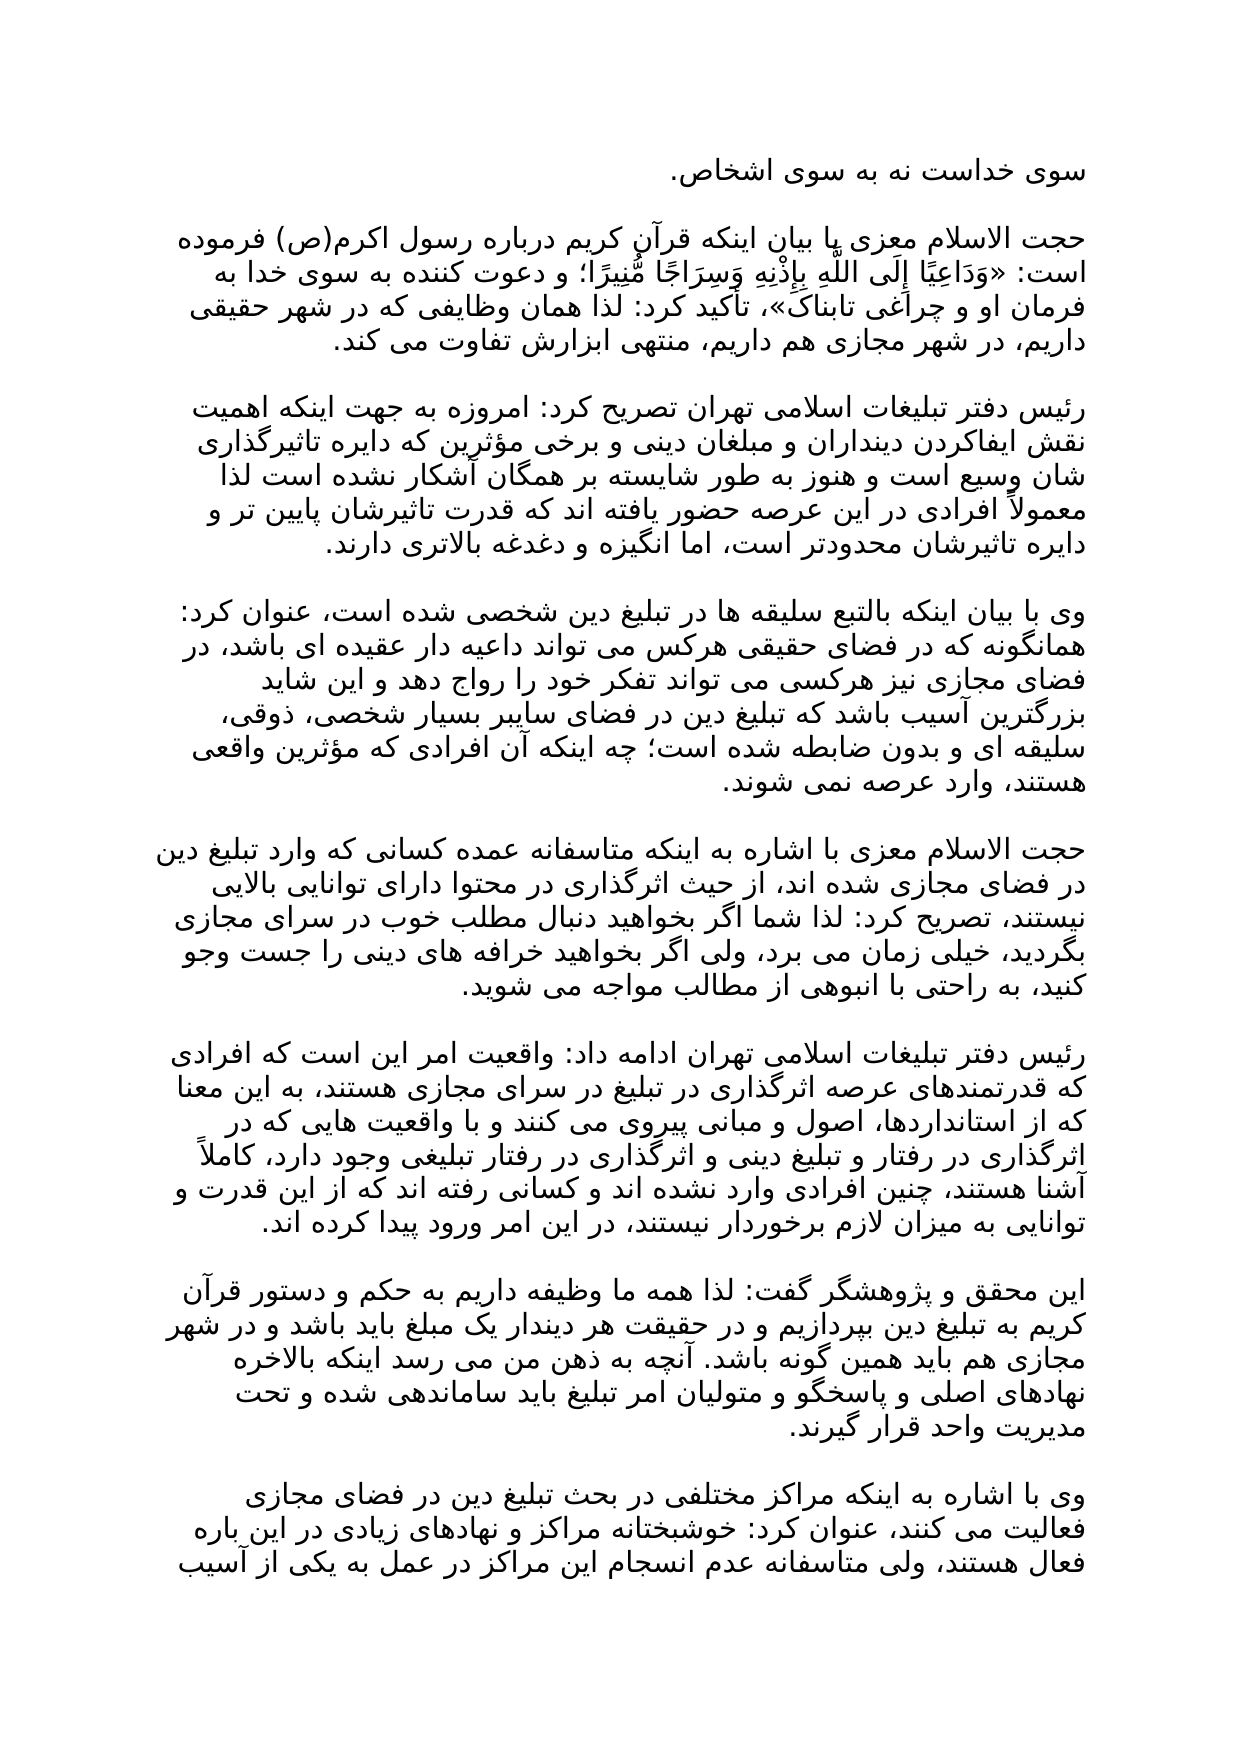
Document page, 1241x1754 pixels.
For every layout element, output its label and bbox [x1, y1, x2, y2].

table_header [150, 150, 1090, 1582]
